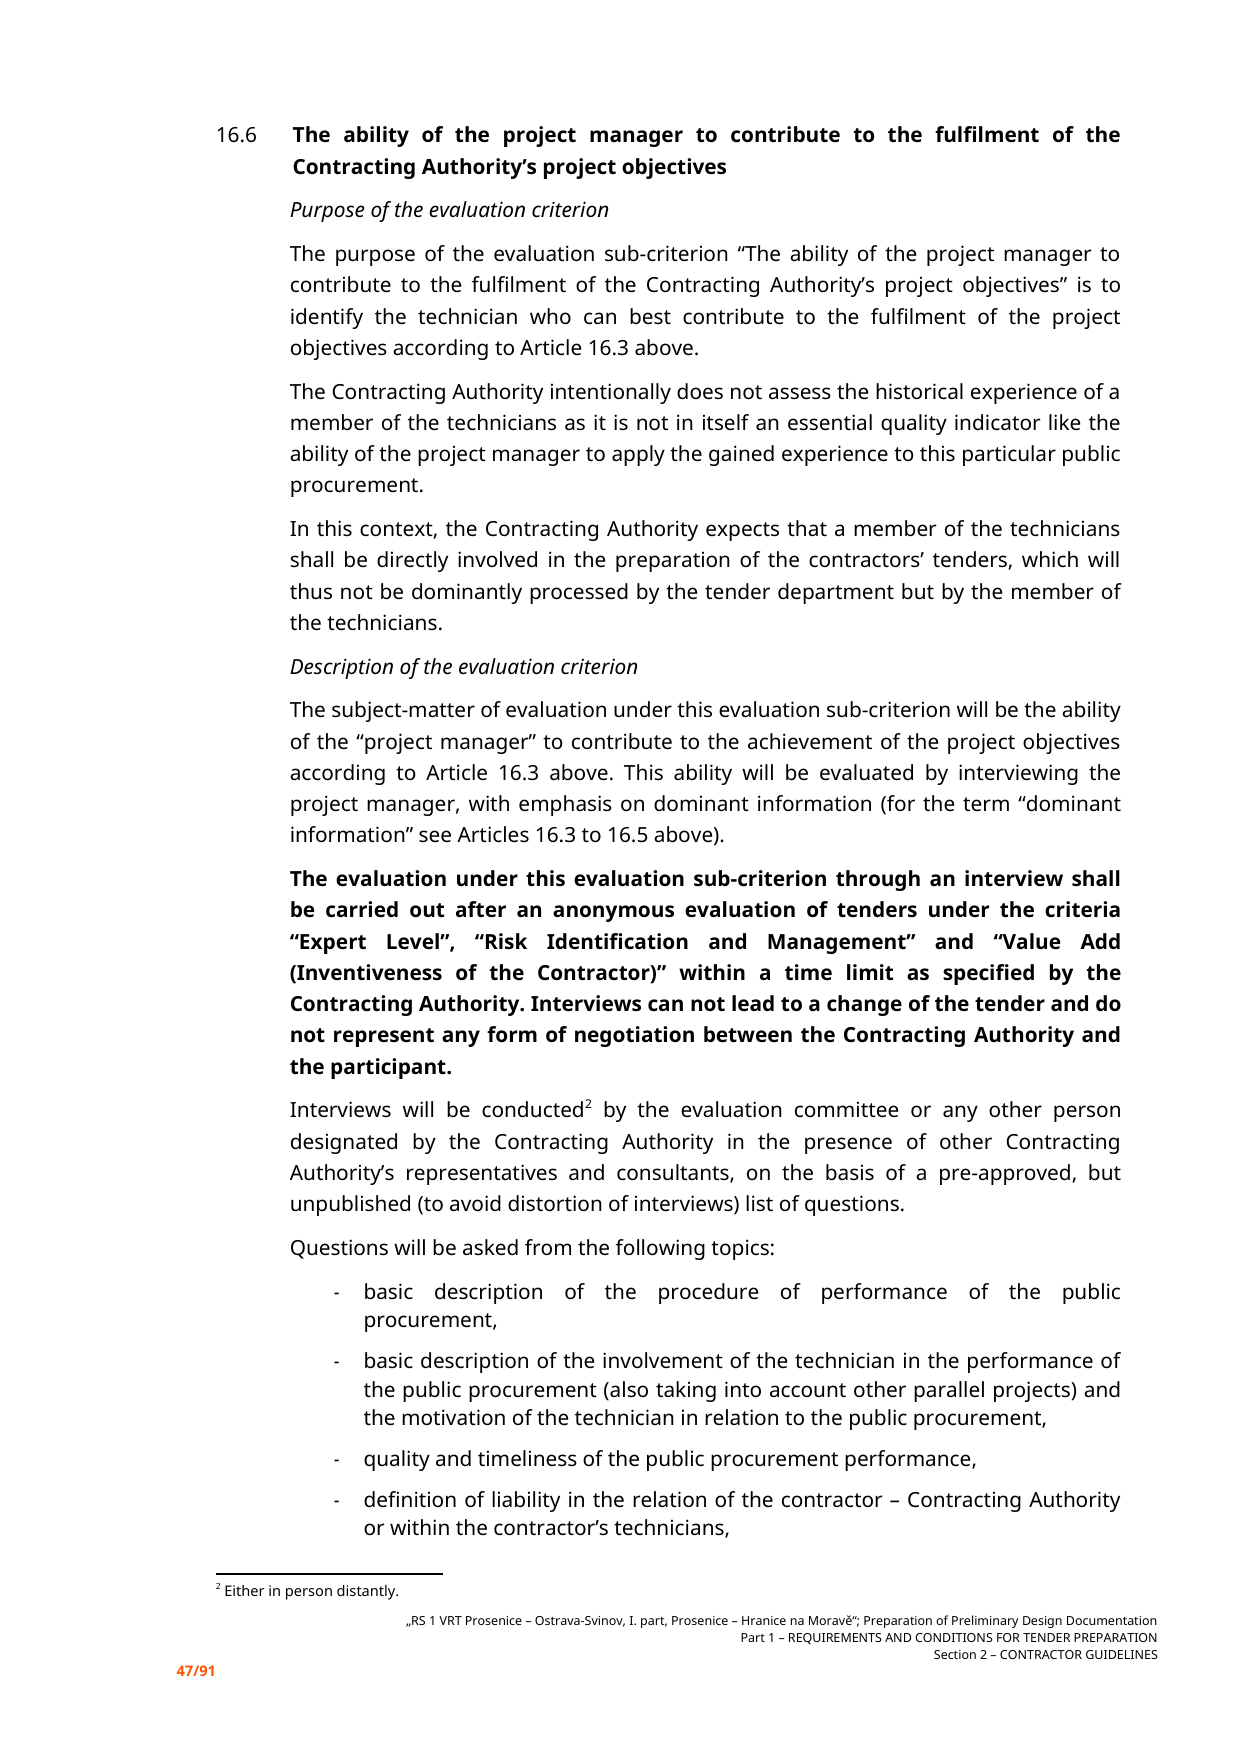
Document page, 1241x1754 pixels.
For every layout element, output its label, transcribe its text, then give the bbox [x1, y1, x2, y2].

text Description of the evaluation criterion [216, 652, 1122, 680]
list quality and timeliness of the public procurement performance, [334, 1444, 1122, 1472]
text Interviews will be conducted by the evaluation committee or any other person designated by the Contracting Authority in the presence of other Contracting Authority’s representatives and consultants, on the basis of a pre-approved, but unpublished (to avoid distortion of interviews) list of questions. [289, 1096, 1122, 1218]
text The purpose of the evaluation sub-criterion “The ability of the project manager to contribute to the fulfilment of the Contracting Authority’s project objectives” is to identify the technician who can best contribute to the fulfilment of the project objectives according to Article 16.3 above. [289, 239, 1122, 362]
text Purpose of the evaluation criterion [216, 196, 1122, 224]
text Questions will be asked from the following topics: [216, 1233, 1122, 1262]
text The Contracting Authority intentionally does not assess the historical experience of a member of the technicians as it is not in itself an essential quality indicator like the ability of the project manager to apply the gained experience to this particular public procurement. [289, 377, 1122, 499]
text The subject-matter of evaluation under this evaluation sub-criterion will be the ability of the “project manager” to contribute to the achievement of the project objectives according to Article 16.3 above. This ability will be evaluated by interviewing the project manager, with emphasis on dominant information (for the term “dominant information” see Articles 16.3 to 16.5 above). [289, 696, 1122, 849]
list basic description of the procedure of performance of the public procurement, [334, 1277, 1122, 1334]
list definition of liability in the relation of the contractor – Contracting Authority or within the contractor’s technicians, [334, 1485, 1122, 1542]
text In this context, the Contracting Authority expects that a member of the technicians shall be directly involved in the preparation of the contractors’ tenders, which will thus not be dominantly processed by the tender department but by the member of the technicians. [289, 514, 1122, 637]
list basic description of the involvement of the technician in the performance of the public procurement (also taking into account other parallel projects) and the motivation of the technician in relation to the public procurement, [334, 1346, 1122, 1432]
text The ability of the project manager to contribute to the fulfilment of the Contracting Authority’s project objectives [216, 121, 1122, 180]
text The evaluation under this evaluation sub-criterion through an interview shall be carried out after an anonymous evaluation of tenders under the criteria “Expert Level”, “Risk Identification and Management” and “Value Add (Inventiveness of the Contractor)” within a time limit as specified by the Contracting Authority. Interviews can not lead to a change of the tender and do not represent any form of negotiation between the Contracting Authority and the participant. [289, 864, 1122, 1080]
